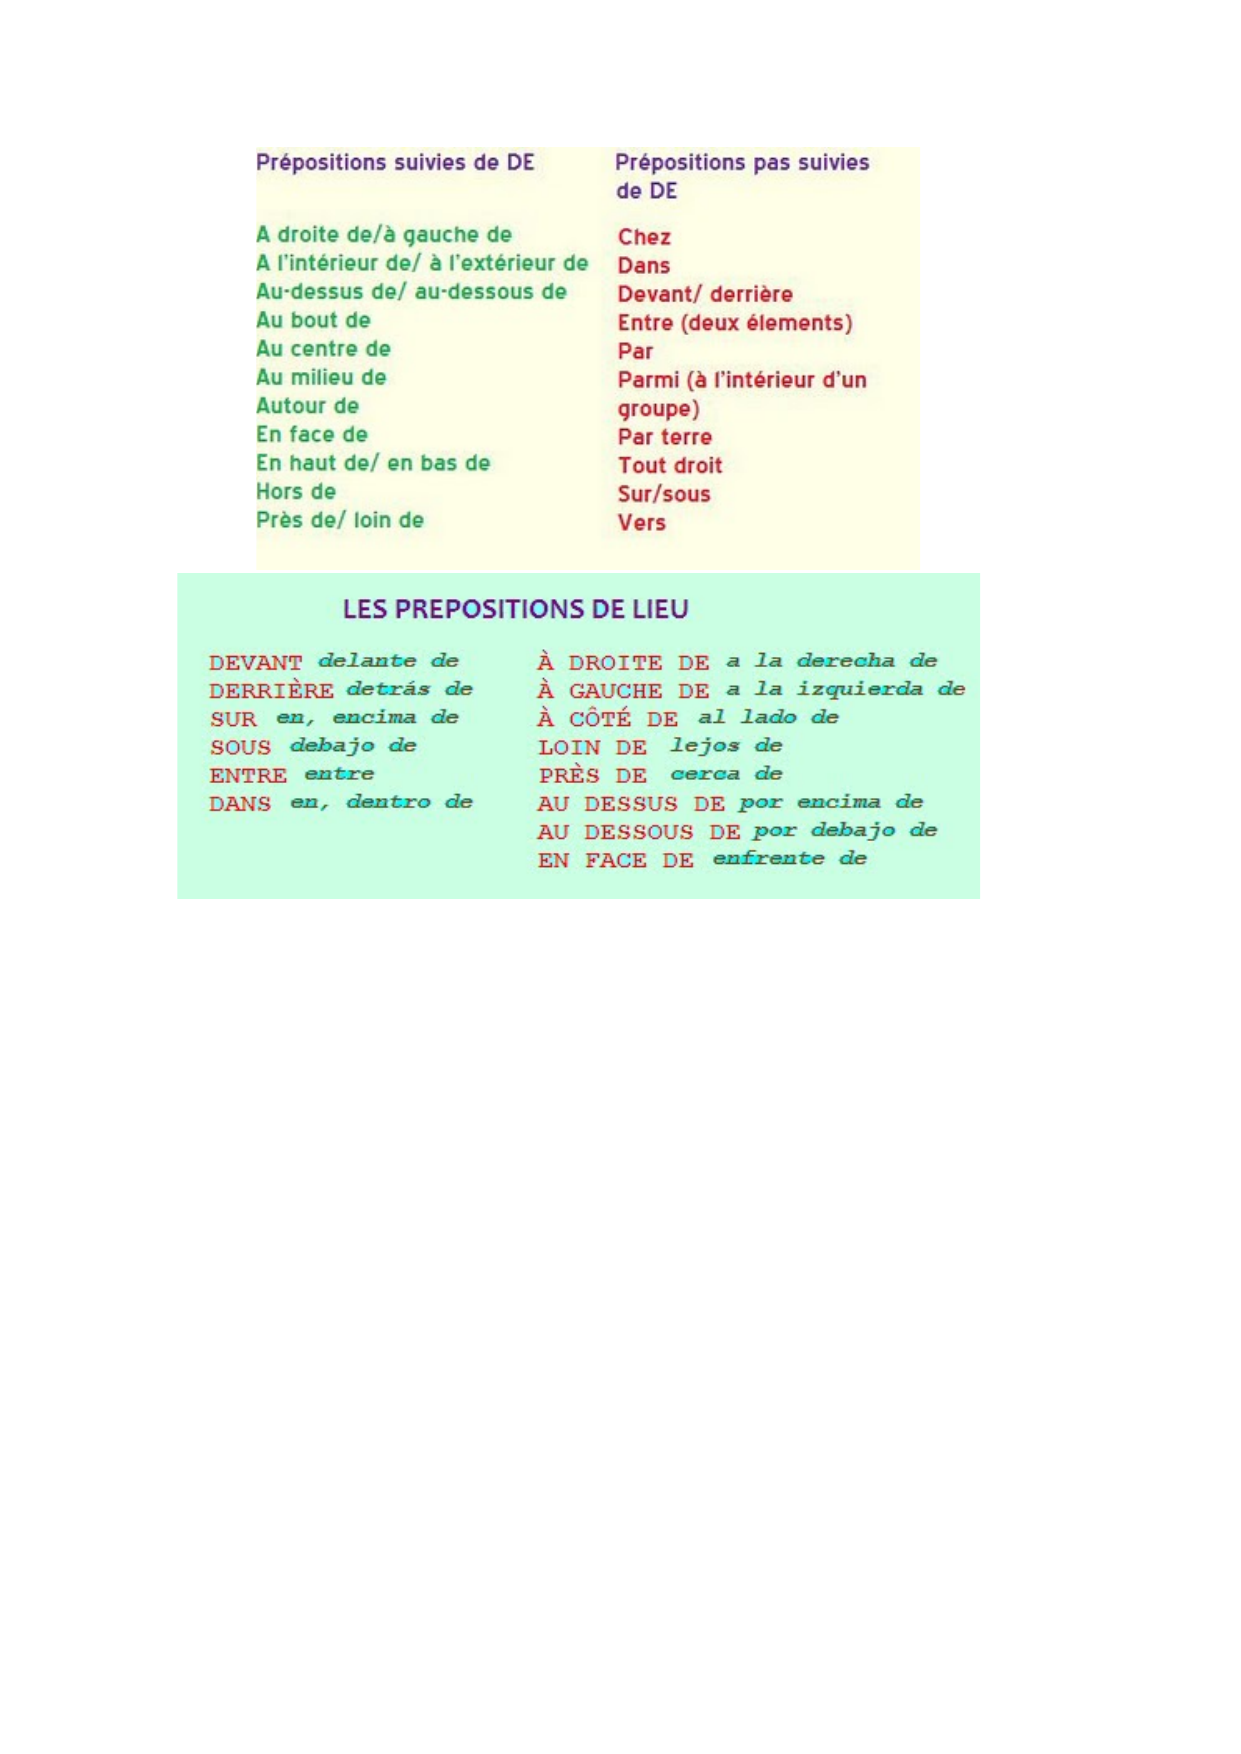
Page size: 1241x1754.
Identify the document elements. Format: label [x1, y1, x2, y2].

picture [256, 147, 921, 570]
picture [177, 573, 981, 899]
